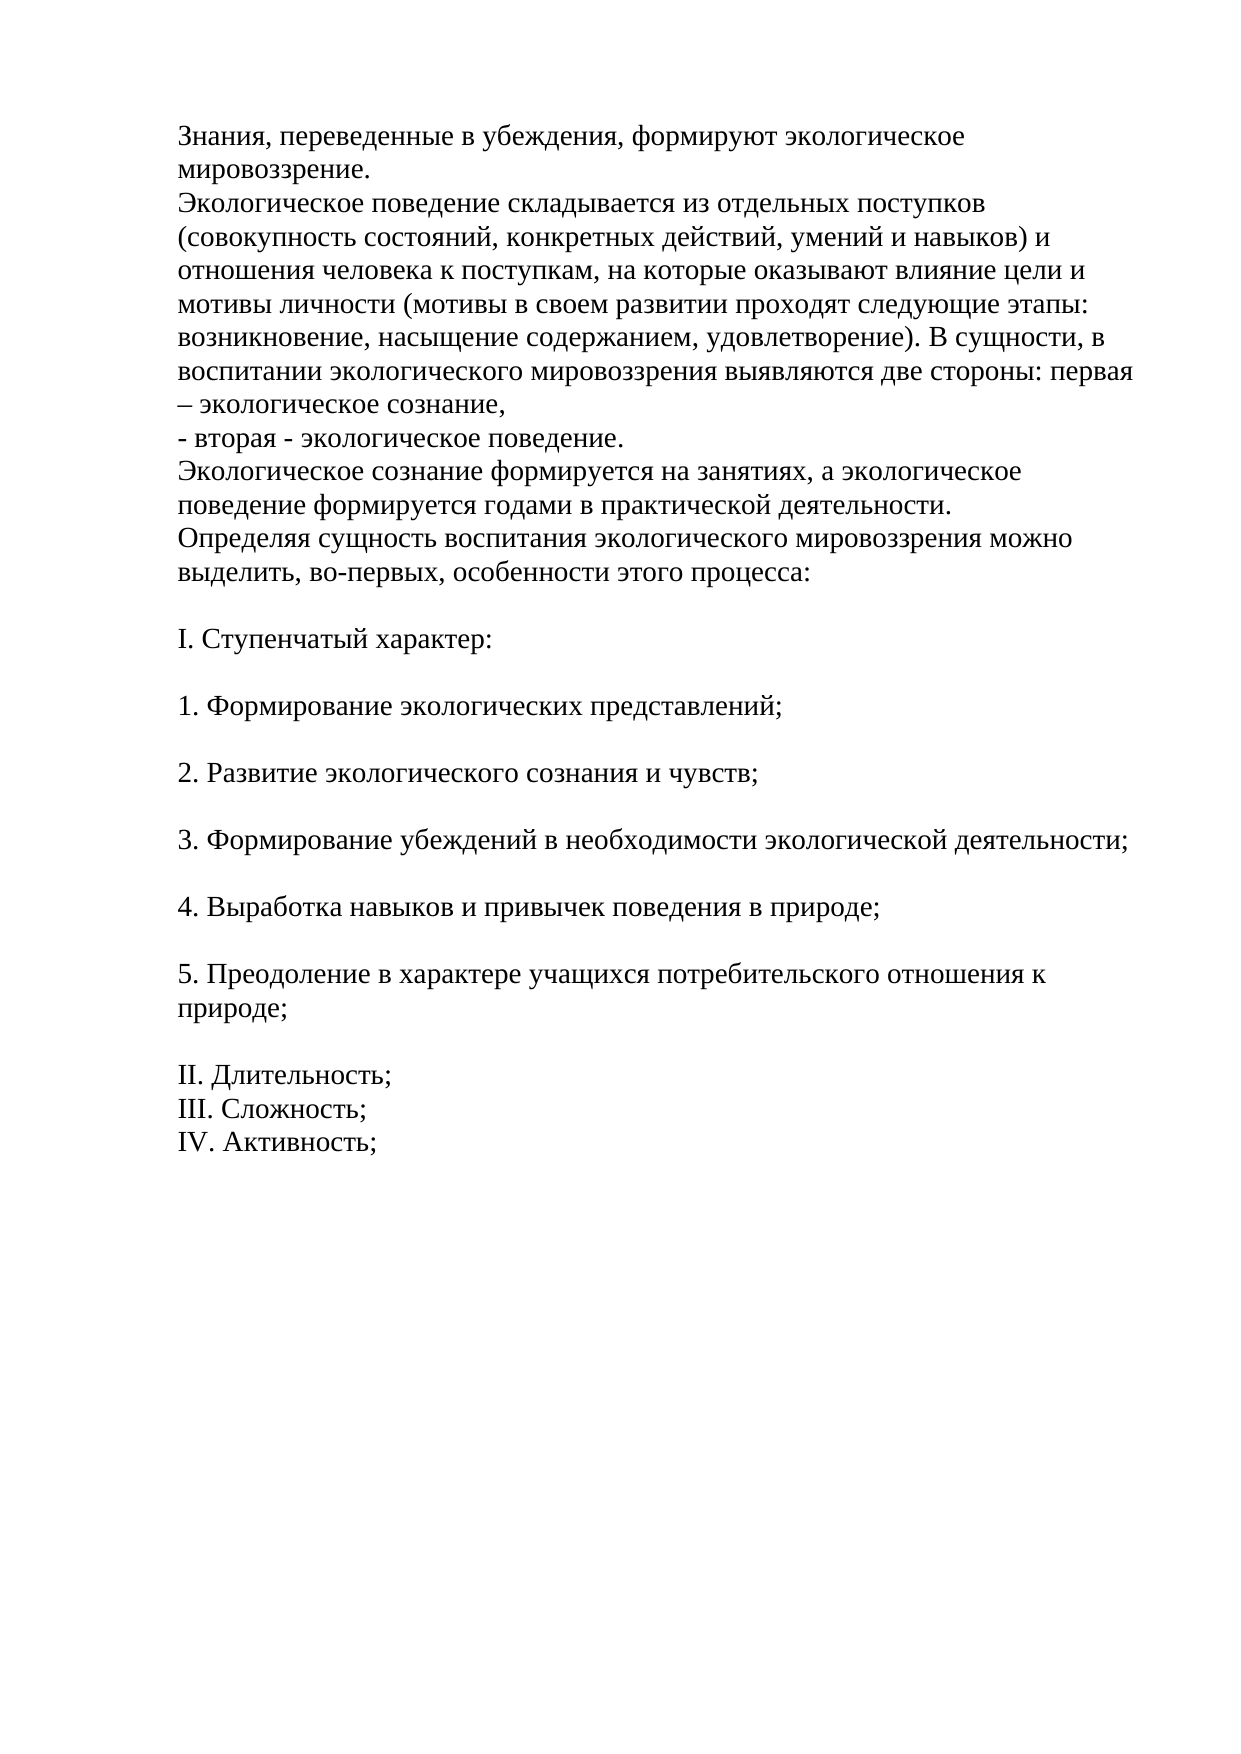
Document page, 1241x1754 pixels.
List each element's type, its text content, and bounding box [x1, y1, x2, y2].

text 3. Формирование убеждений в необходимости экологической деятельности; [177, 822, 1152, 856]
text Определяя сущность воспитания экологического мировоззрения можно выделить, во-первых, особенности этого процесса: [177, 521, 1152, 588]
text Экологическое поведение складывается из отдельных поступков (совокупность состояний, конкретных действий, умений и навыков) и отношения человека к поступкам, на которые оказывают влияние цели и мотивы личности (мотивы в своем развитии проходят следующие этапы: возникновение, насыщение содержанием, удовлетворение). В сущности, в воспитании экологического мировоззрения выявляются две стороны: первая – экологическое сознание, [177, 185, 1152, 420]
text 5. Преодоление в характере учащихся потребительского отношения к природе; [177, 957, 1152, 1024]
text Знания, переведенные в убеждения, формируют экологическое мировоззрение. [177, 118, 1152, 185]
text 1. Формирование экологических представлений; [177, 688, 1152, 722]
text - вторая - экологическое поведение. [177, 420, 1152, 453]
text II. Длительность; [177, 1057, 1152, 1091]
text 2. Развитие экологического сознания и чувств; [177, 755, 1152, 789]
text Экологическое сознание формируется на занятиях, а экологическое поведение формируется годами в практической деятельности. [177, 453, 1152, 521]
text IV. Активность; [177, 1124, 1152, 1158]
text III. Сложность; [177, 1091, 1152, 1124]
text 4. Выработка навыков и привычек поведения в природе; [177, 889, 1152, 923]
text I. Ступенчатый характер: [177, 621, 1152, 655]
